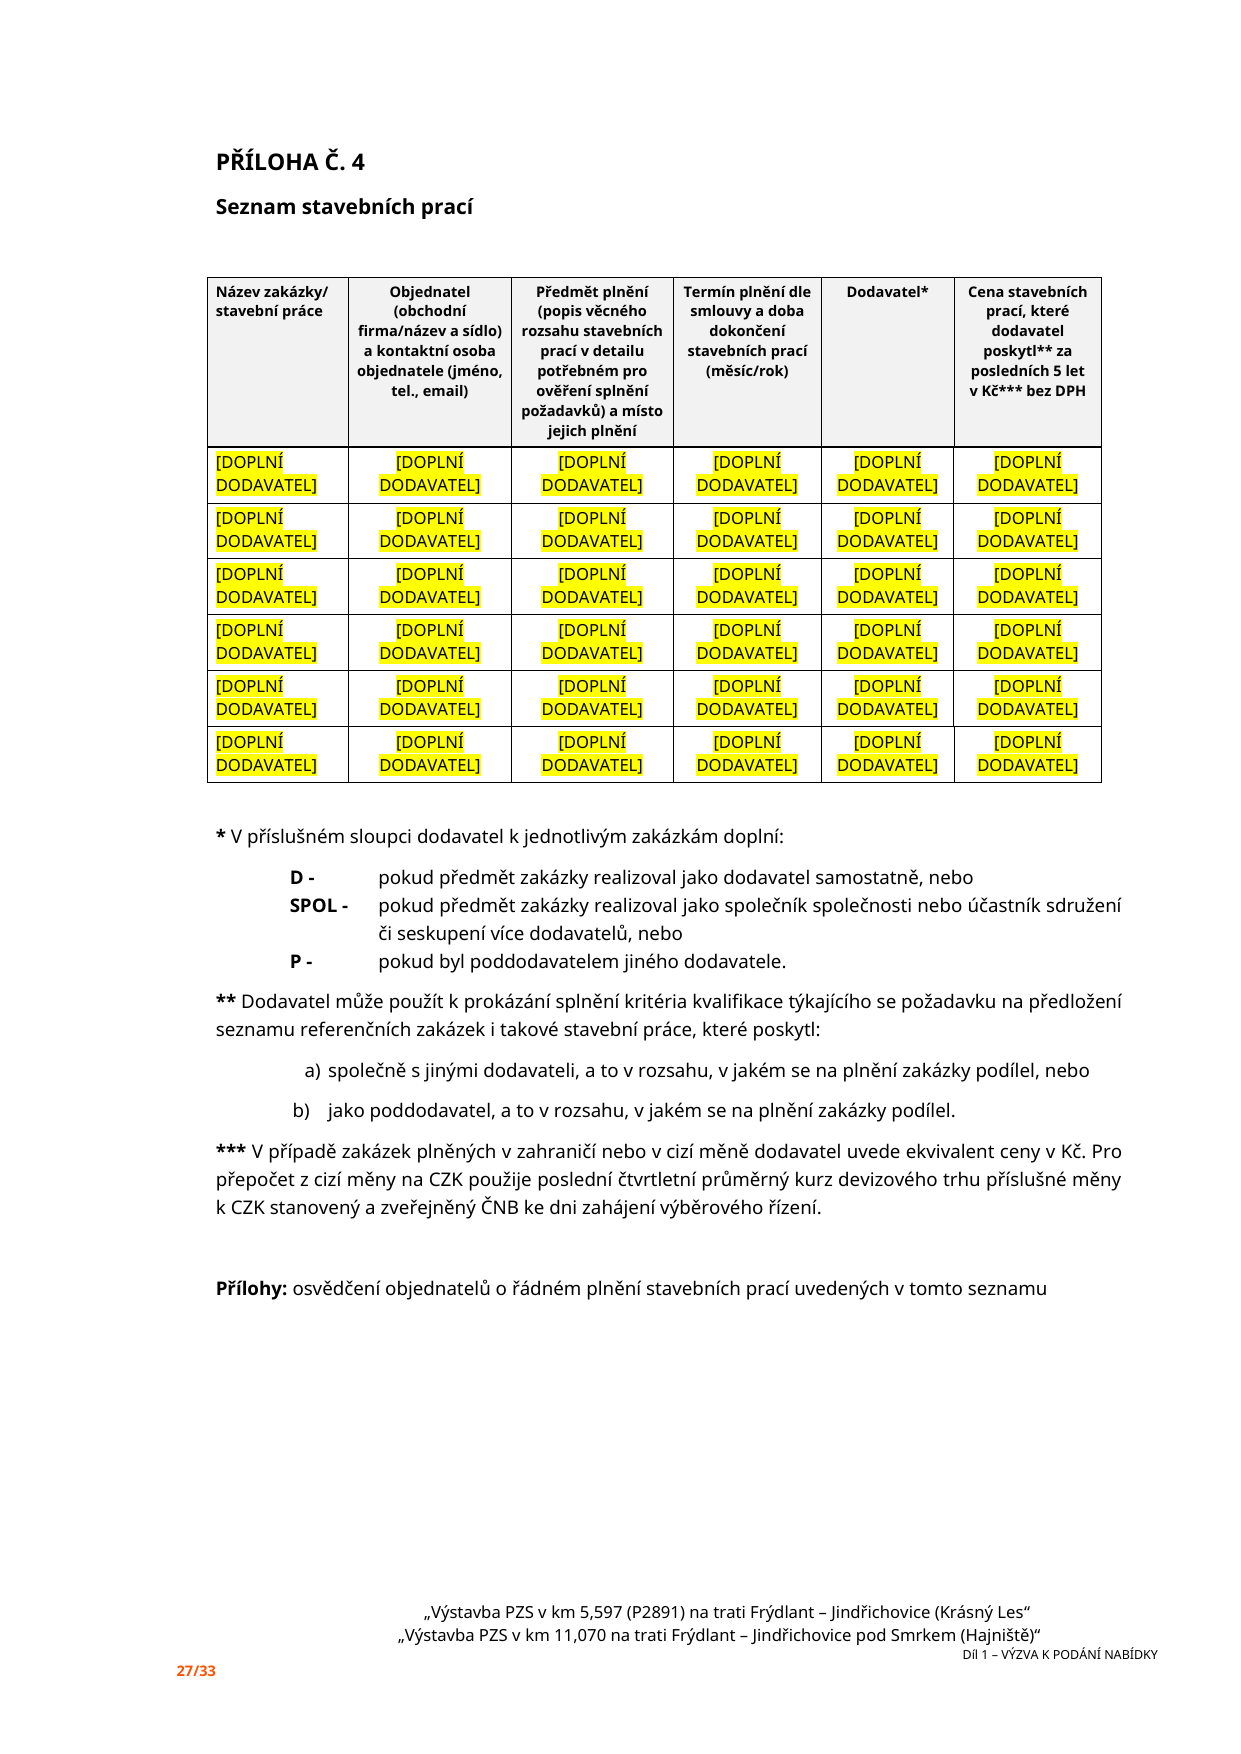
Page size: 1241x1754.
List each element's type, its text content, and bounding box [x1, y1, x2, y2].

table_cell [DOPLNÍ DODAVATEL] [512, 559, 673, 614]
table_cell [DOPLNÍ DODAVATEL] [954, 615, 1101, 670]
table_cell [DOPLNÍ DODAVATEL] [822, 559, 953, 614]
table_cell [DOPLNÍ DODAVATEL] [954, 504, 1101, 558]
table_cell [DOPLNÍ DODAVATEL] [208, 448, 348, 502]
table_cell [DOPLNÍ DODAVATEL] [822, 615, 953, 670]
table_cell [DOPLNÍ DODAVATEL] [512, 448, 673, 502]
table_header Cena stavebních prací, které dodavatel poskytl** za posledních 5 let v Kč*** bez DPH [955, 278, 1101, 446]
table_cell [DOPLNÍ DODAVATEL] [208, 727, 348, 782]
text * V příslušném sloupci dodavatel k jednotlivým zakázkám doplní: [216, 824, 1122, 849]
table_cell [DOPLNÍ DODAVATEL] [349, 559, 511, 614]
text Přílohy: osvědčení objednatelů o řádném plnění stavebních prací uvedených v tomto seznamu [216, 1275, 1122, 1301]
table_cell [DOPLNÍ DODAVATEL] [822, 448, 953, 502]
text *** V případě zakázek plněných v zahraničí nebo v cizí měně dodavatel uvede ekvivalent ceny v Kč. Pro přepočet z cizí měny na CZK použije poslední čtvrtletní průměrný kurz devizového trhu příslušné měny k CZK stanovený a zveřejněný ČNB ke dni zahájení výběrového řízení. [216, 1138, 1122, 1220]
table_cell [DOPLNÍ DODAVATEL] [512, 727, 673, 782]
table_cell [DOPLNÍ DODAVATEL] [674, 615, 821, 670]
table_cell [DOPLNÍ DODAVATEL] [349, 504, 511, 558]
table_cell [DOPLNÍ DODAVATEL] [349, 615, 511, 670]
text P - pokud byl poddodavatelem jiného dodavatele. [289, 948, 1122, 974]
table_header Objednatel (obchodní firma/název a sídlo) a kontaktní osoba objednatele (jméno, tel., email) [349, 278, 511, 446]
table_cell [DOPLNÍ DODAVATEL] [822, 671, 953, 726]
table_cell [DOPLNÍ DODAVATEL] [349, 671, 511, 726]
list společně s jinými dodavateli, a to v rozsahu, v jakém se na plnění zakázky podílel, nebo [304, 1057, 1122, 1083]
table_header Termín plnění dle smlouvy a doba dokončení stavebních prací (měsíc/rok) [674, 278, 821, 446]
table_cell [DOPLNÍ DODAVATEL] [349, 448, 511, 502]
table_cell [DOPLNÍ DODAVATEL] [674, 671, 821, 726]
table_header Název zakázky/ stavební práce [208, 278, 348, 446]
table_cell [DOPLNÍ DODAVATEL] [674, 448, 821, 502]
text jako poddodavatel, a to v rozsahu, v jakém se na plnění zakázky podílel. [292, 1098, 1122, 1123]
text Příloha č. 4 [216, 146, 1122, 177]
table_cell [DOPLNÍ DODAVATEL] [208, 504, 348, 558]
table_cell [DOPLNÍ DODAVATEL] [822, 504, 953, 558]
table_cell [DOPLNÍ DODAVATEL] [512, 504, 673, 558]
table_cell [DOPLNÍ DODAVATEL] [954, 448, 1101, 502]
text SPOL - pokud předmět zakázky realizoval jako společník společnosti nebo účastník sdružení či seskupení více dodavatelů, nebo [289, 892, 1122, 946]
table_cell [DOPLNÍ DODAVATEL] [674, 727, 821, 782]
text ** Dodavatel může použít k prokázání splnění kritéria kvalifikace týkajícího se požadavku na předložení seznamu referenčních zakázek i takové stavební práce, které poskytl: [216, 989, 1122, 1042]
table_cell [DOPLNÍ DODAVATEL] [208, 615, 348, 670]
table_cell [DOPLNÍ DODAVATEL] [674, 504, 821, 558]
text D - pokud předmět zakázky realizoval jako dodavatel samostatně, nebo [289, 864, 1122, 890]
table_header Dodavatel* [822, 278, 954, 446]
table_cell [DOPLNÍ DODAVATEL] [512, 615, 673, 670]
table_cell [DOPLNÍ DODAVATEL] [208, 559, 348, 614]
table_cell [DOPLNÍ DODAVATEL] [674, 559, 821, 614]
table_cell [DOPLNÍ DODAVATEL] [512, 671, 673, 726]
table_cell [DOPLNÍ DODAVATEL] [955, 727, 1101, 782]
text Seznam stavebních prací [216, 192, 1122, 221]
table_cell [DOPLNÍ DODAVATEL] [954, 559, 1101, 614]
table_cell [DOPLNÍ DODAVATEL] [208, 671, 348, 726]
table_header Předmět plnění (popis věcného rozsahu stavebních prací v detailu potřebném pro ověření splnění požadavků) a místo jejich plnění [512, 278, 673, 446]
table_cell [DOPLNÍ DODAVATEL] [822, 727, 954, 782]
table_cell [DOPLNÍ DODAVATEL] [349, 727, 511, 782]
table_cell [DOPLNÍ DODAVATEL] [954, 671, 1101, 726]
